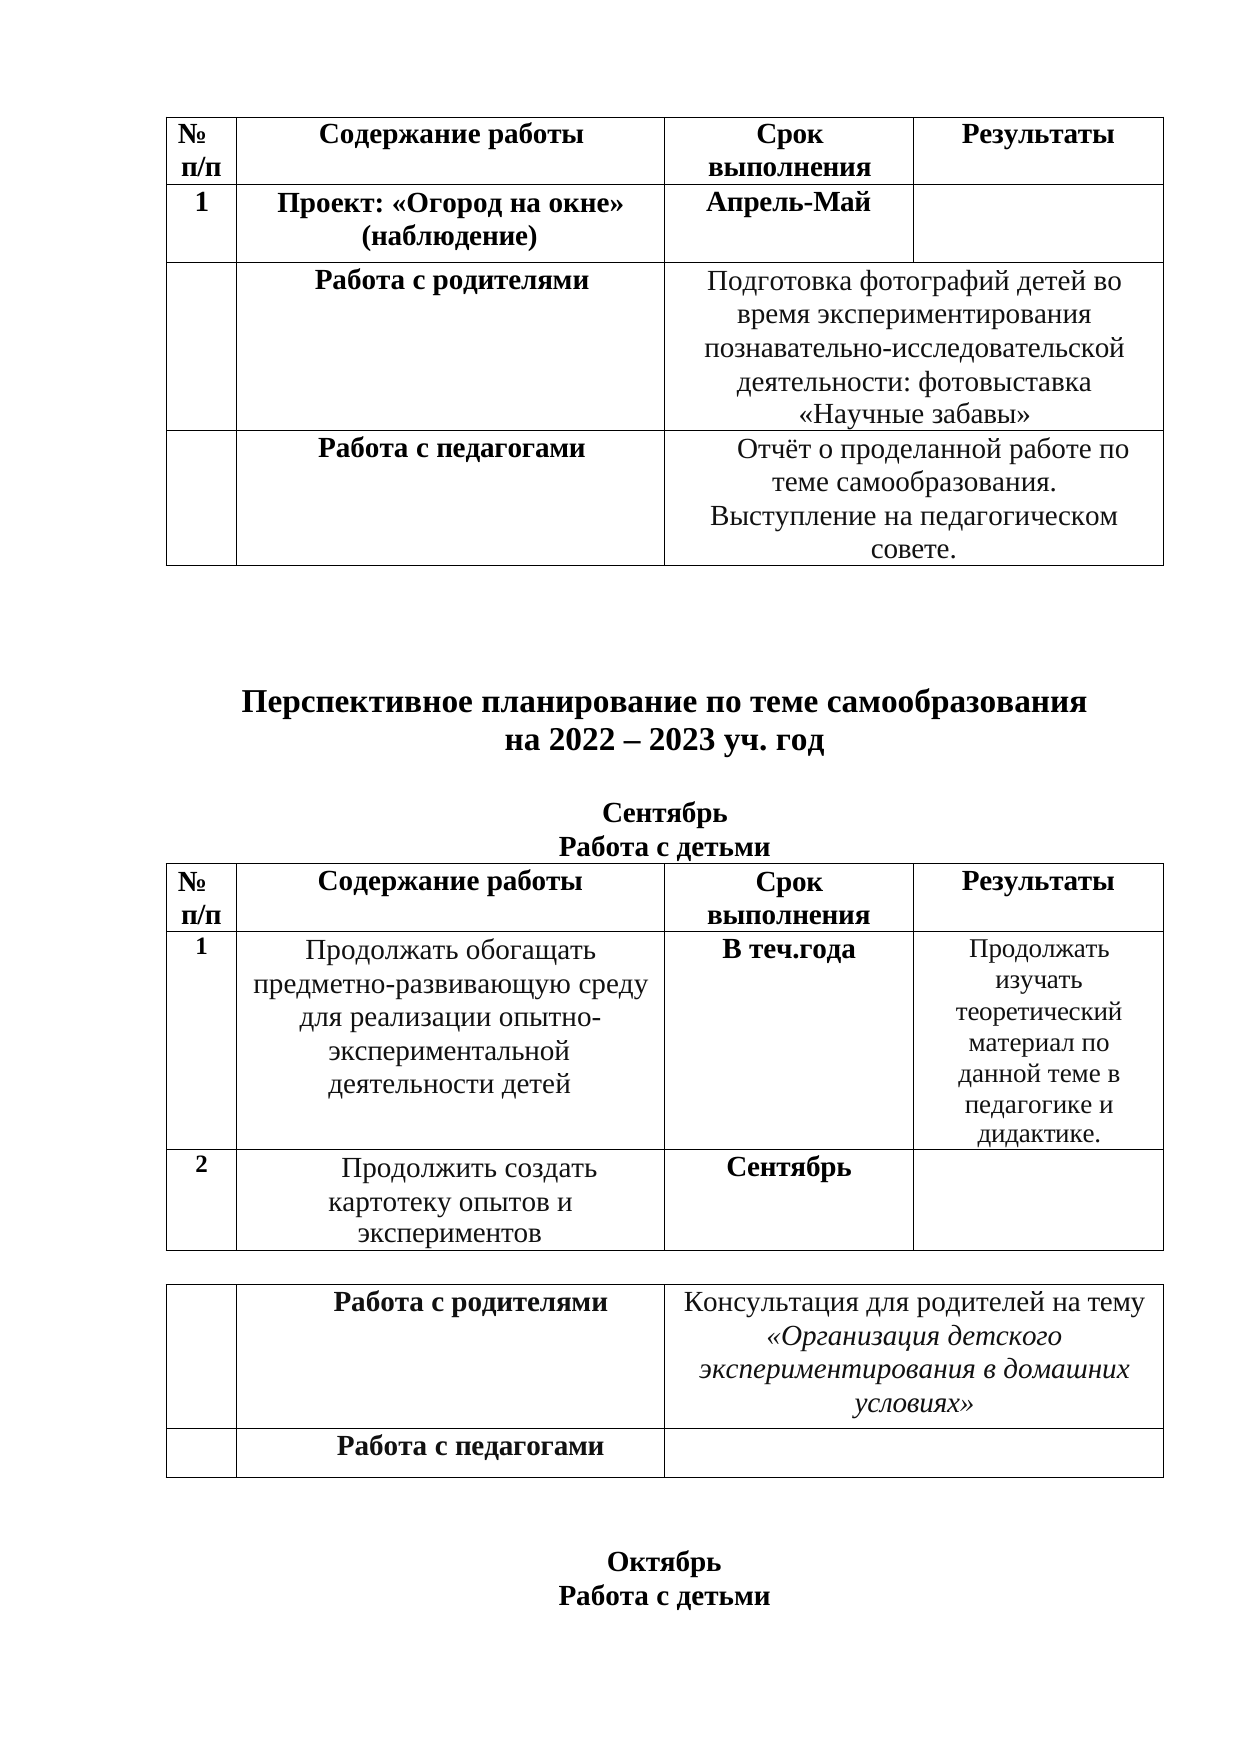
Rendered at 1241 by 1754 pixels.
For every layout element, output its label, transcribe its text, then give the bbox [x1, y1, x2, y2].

table_cell В теч.года [665, 932, 913, 1149]
table_cell 2 [167, 1150, 236, 1250]
table_cell [167, 431, 236, 565]
table_cell Отчёт о проделанной работе по теме самообразования. Выступление на педагогическом совете. [665, 431, 1163, 565]
table_cell Продолжать изучать теоретический материал по данной теме в педагогике и дидактике. [914, 932, 1163, 1149]
text Октябрь Работа с детьми [558, 1544, 781, 1611]
table_header Срок выполнения [665, 864, 913, 931]
table_cell [914, 1150, 1163, 1250]
table_header [167, 1285, 236, 1428]
table_header Работа с родителями [237, 1285, 664, 1428]
table_header Консультация для родителей на тему «Организация детского экспериментирования в домашних условиях» [665, 1285, 1163, 1428]
table_header № п/п [167, 864, 236, 931]
table_header Содержание работы [237, 864, 664, 931]
table_cell [914, 185, 1163, 262]
table_cell Сентябрь [665, 1150, 913, 1250]
table_cell Продолжить создать картотеку опытов и экспериментов [237, 1150, 664, 1250]
subtitle Перспективное планирование по теме самообразования на 2022 – 2023 уч. год [241, 681, 1087, 757]
table_cell Продолжать обогащать предметно-развивающую среду для реализации опытно- экспериментальной деятельности детей [237, 932, 664, 1149]
table_header Срок выполнения [665, 118, 913, 184]
table_cell Работа с родителями [237, 263, 664, 430]
table_cell 1 [167, 185, 236, 262]
table_cell Проект: «Огород на окне» (наблюдение) [237, 185, 664, 262]
table_header Результаты [914, 118, 1163, 184]
table_cell 1 [167, 932, 236, 1149]
table_cell [665, 1429, 1163, 1477]
table_cell [167, 1429, 236, 1477]
text Сентябрь Работа с детьми [558, 796, 771, 863]
table_cell Апрель-Май [665, 185, 913, 262]
table_cell [167, 263, 236, 430]
table_header Результаты [914, 864, 1163, 931]
table_header № п/п [167, 118, 236, 184]
table_header Содержание работы [237, 118, 664, 184]
table_cell Работа с педагогами [237, 1429, 664, 1477]
table_cell Работа с педагогами [237, 431, 664, 565]
table_cell Подготовка фотографий детей во время экспериментирования познавательно-исследовательской деятельности: фотовыставка «Научные забавы» [665, 263, 1163, 430]
